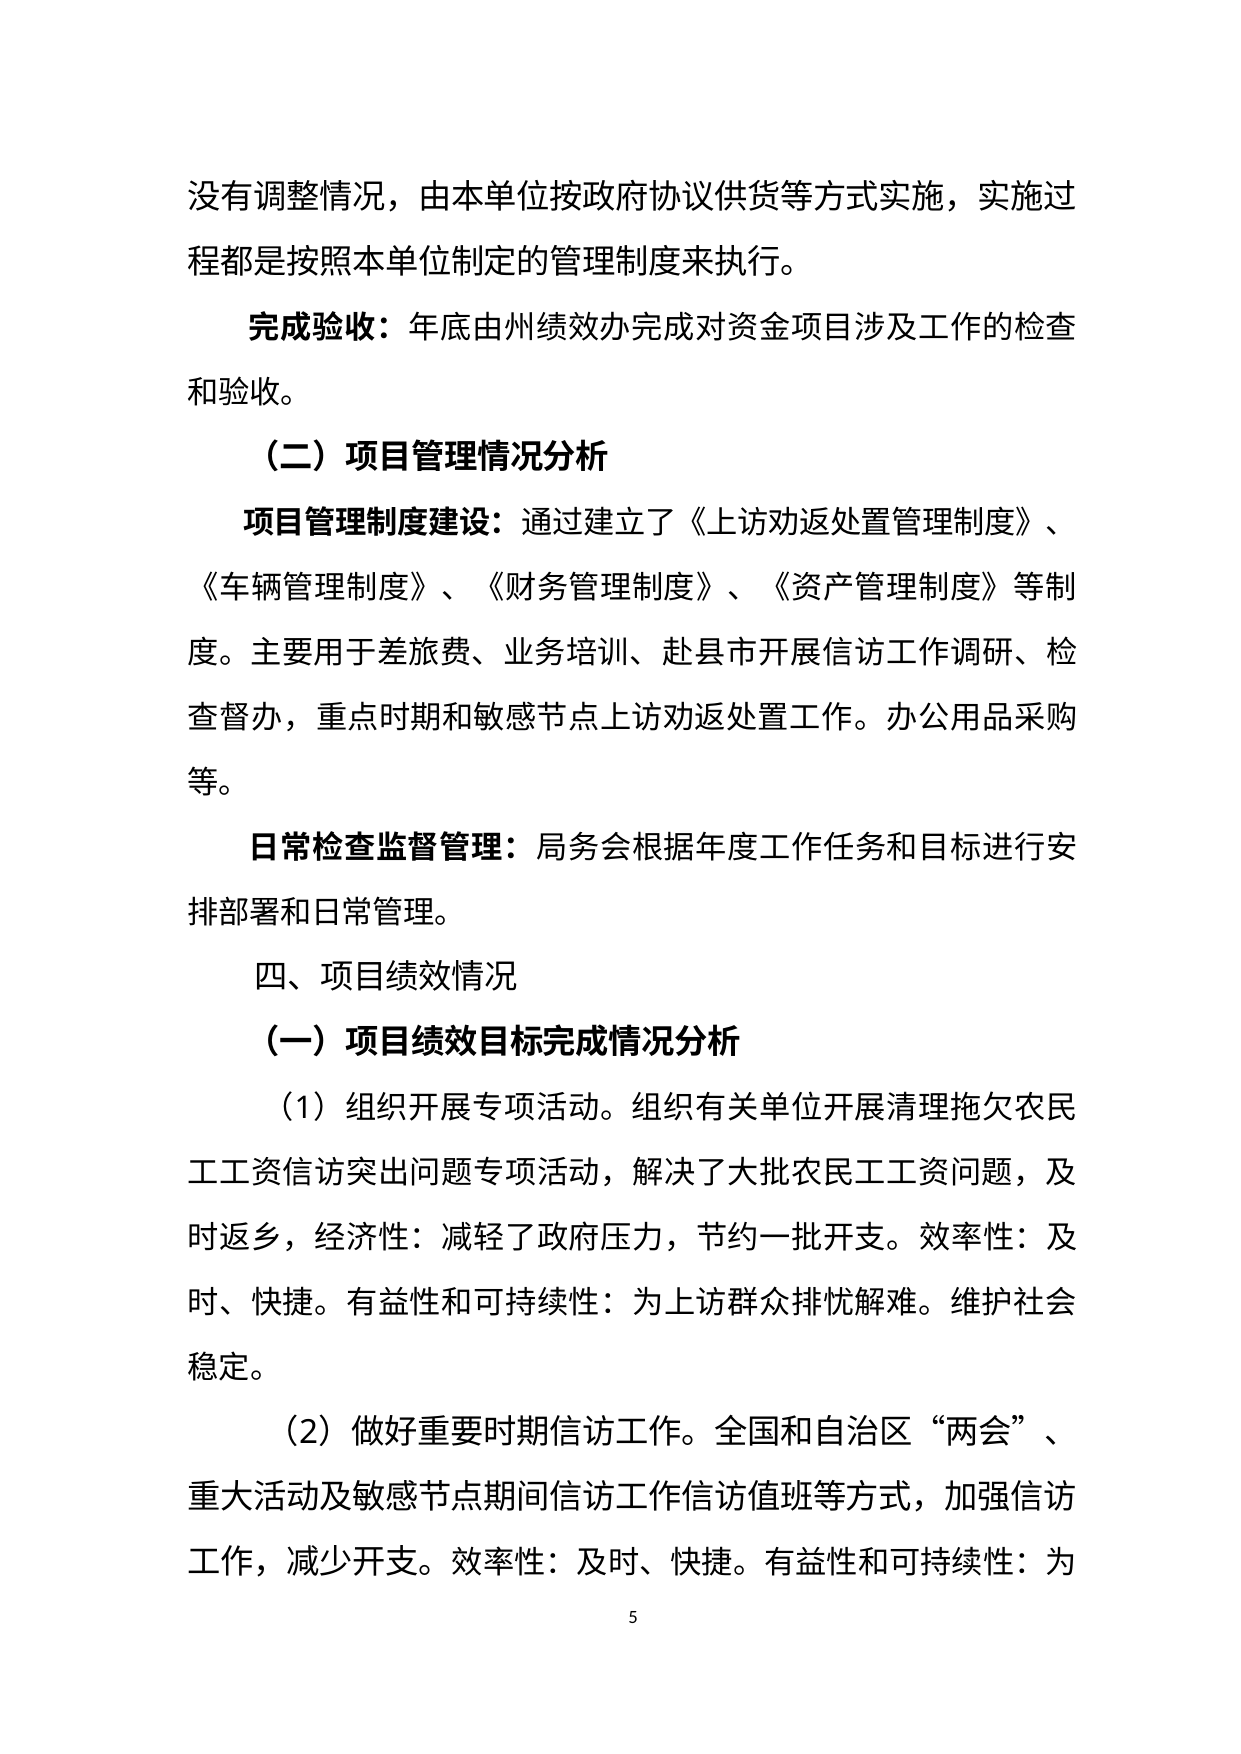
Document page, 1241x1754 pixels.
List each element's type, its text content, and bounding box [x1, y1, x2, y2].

text 项目管理制度建设：通过建立了《上访劝返处置管理制度》、《车辆管理制度》、《财务管理制度》、《资产管理制度》等制度。主要用于差旅费、业务培训、赴县市开展信访工作调研、检查督办，重点时期和敏感节点上访劝返处置工作。办公用品采购等。 [187, 487, 1078, 812]
text 四、项目绩效情况 [187, 942, 1078, 1007]
text （一）项目绩效目标完成情况分析 [187, 1007, 1078, 1072]
text 完成验收：年底由州绩效办完成对资金项目涉及工作的检查和验收。 [187, 292, 1078, 422]
text （1）组织开展专项活动。组织有关单位开展清理拖欠农民工工资信访突出问题专项活动，解决了大批农民工工资问题，及时返乡，经济性：减轻了政府压力，节约一批开支。效率性：及时、快捷。有益性和可持续性：为上访群众排忧解难。维护社会稳定。 [187, 1072, 1078, 1397]
text （二）项目管理情况分析 [187, 422, 1078, 487]
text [187, 1397, 1078, 1592]
text 日常检查监督管理：局务会根据年度工作任务和目标进行安排部署和日常管理。 [187, 812, 1078, 942]
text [187, 162, 1078, 292]
